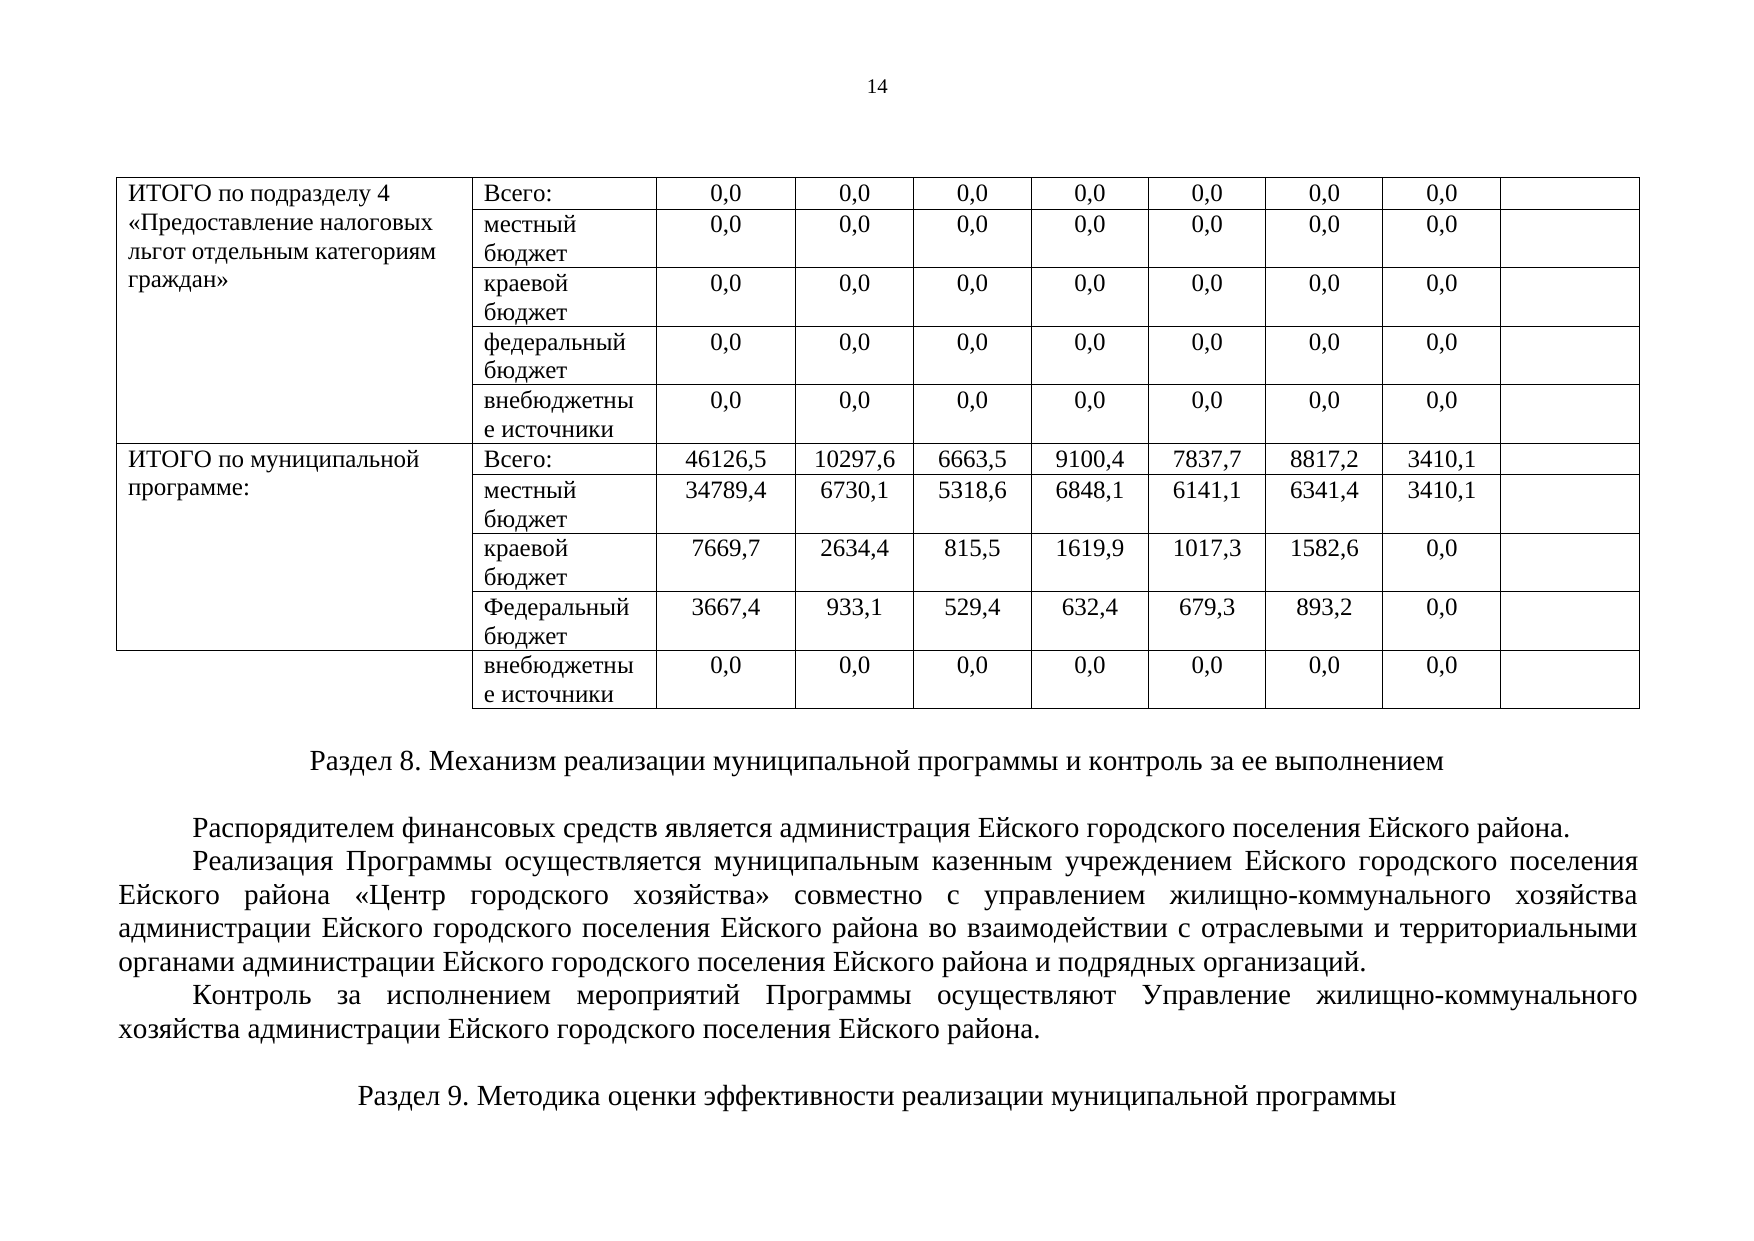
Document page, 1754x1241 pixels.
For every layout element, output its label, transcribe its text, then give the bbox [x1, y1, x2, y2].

table_cell 0,0 [1266, 268, 1382, 326]
table_cell 0,0 [914, 178, 1031, 208]
table_cell внебюджетные источники [473, 385, 656, 443]
text Раздел 8. Механизм реализации муниципальной программы и контроль за ее выполнением [118, 743, 1636, 776]
table_cell 2634,4 [796, 534, 913, 591]
table_cell 0,0 [914, 385, 1031, 443]
table_cell 0,0 [1266, 210, 1382, 267]
table_cell 0,0 [796, 268, 913, 326]
table_cell краевой бюджет [473, 534, 656, 591]
table_cell 0,0 [657, 385, 795, 443]
table_cell 679,3 [1149, 592, 1265, 649]
table_cell 8817,2 [1266, 444, 1382, 474]
table_cell 0,0 [796, 385, 913, 443]
table_cell 0,0 [1383, 210, 1500, 267]
table_cell 529,4 [914, 592, 1031, 649]
table_cell 7837,7 [1149, 444, 1265, 474]
table_cell 0,0 [796, 327, 913, 384]
table_cell 0,0 [1149, 210, 1265, 267]
table_cell 933,1 [796, 592, 913, 649]
text Распорядителем финансовых средств является администрация Ейского городского поселения Ейского района. [118, 810, 1636, 843]
table_cell 0,0 [1032, 651, 1148, 708]
table_cell местный бюджет [473, 210, 656, 267]
table_cell 0,0 [1383, 534, 1500, 591]
table_cell 0,0 [1032, 327, 1148, 384]
table_cell 34789,4 [657, 475, 795, 532]
table_cell 10297,6 [796, 444, 913, 474]
table_cell 0,0 [1149, 651, 1265, 708]
table_cell 0,0 [1383, 178, 1500, 208]
table_cell [1501, 268, 1639, 326]
table_cell 6141,1 [1149, 475, 1265, 532]
table_cell 0,0 [657, 210, 795, 267]
table_cell 0,0 [1266, 178, 1382, 208]
table_cell 3410,1 [1383, 475, 1500, 532]
table_cell 0,0 [1383, 651, 1500, 708]
table_cell 0,0 [1383, 385, 1500, 443]
table_cell 893,2 [1266, 592, 1382, 649]
table_cell 0,0 [1032, 178, 1148, 208]
table_cell ИТОГО по муниципальной программе: [117, 444, 472, 649]
table_cell 0,0 [914, 268, 1031, 326]
table_cell 6730,1 [796, 475, 913, 532]
table_cell 0,0 [1383, 592, 1500, 649]
table_cell 0,0 [1032, 268, 1148, 326]
table_cell 0,0 [1383, 327, 1500, 384]
table_cell 0,0 [914, 651, 1031, 708]
table_cell 46126,5 [657, 444, 795, 474]
table_cell [1501, 475, 1639, 532]
table_cell 0,0 [914, 210, 1031, 267]
table_cell 9100,4 [1032, 444, 1148, 474]
table_cell [1501, 327, 1639, 384]
table_cell 0,0 [657, 178, 795, 208]
table_cell 0,0 [914, 327, 1031, 384]
table_cell 6663,5 [914, 444, 1031, 474]
table_cell 6341,4 [1266, 475, 1382, 532]
text Раздел 9. Методика оценки эффективности реализации муниципальной программы [118, 1078, 1636, 1112]
table_cell федеральный бюджет [473, 327, 656, 384]
table_cell 0,0 [1266, 327, 1382, 384]
table_cell [1501, 444, 1639, 474]
table_cell [1501, 534, 1639, 591]
table_cell 0,0 [796, 210, 913, 267]
table_cell внебюджетные источники [473, 651, 656, 708]
table_cell Федеральный бюджет [473, 592, 656, 649]
table_cell краевой бюджет [473, 268, 656, 326]
table_cell 0,0 [1032, 210, 1148, 267]
table_cell 1619,9 [1032, 534, 1148, 591]
table_cell 1582,6 [1266, 534, 1382, 591]
table_cell Всего: [473, 444, 656, 474]
table_cell ИТОГО по подразделу 4 «Предоставление налоговых льгот отдельным категориям граждан» [117, 178, 472, 443]
table_cell 0,0 [1383, 268, 1500, 326]
table_cell 0,0 [1266, 651, 1382, 708]
table_cell 6848,1 [1032, 475, 1148, 532]
table_cell [1501, 592, 1639, 649]
table_cell 632,4 [1032, 592, 1148, 649]
table_cell 5318,6 [914, 475, 1031, 532]
table_cell Всего: [473, 178, 656, 208]
table_cell 0,0 [657, 651, 795, 708]
table_cell 3667,4 [657, 592, 795, 649]
table_cell 0,0 [796, 651, 913, 708]
table_cell 0,0 [1149, 385, 1265, 443]
table_cell [1501, 178, 1639, 208]
table_cell [1501, 210, 1639, 267]
table_cell 3410,1 [1383, 444, 1500, 474]
text Реализация Программы осуществляется муниципальным казенным учреждением Ейского городского поселения Ейского района «Центр городского хозяйства» совместно с управлением жилищно-коммунального хозяйства администрации Ейского городского поселения Ейского района во взаимодействии с отраслевыми и территориальными органами администрации Ейского городского поселения Ейского района и подрядных организаций. [118, 843, 1639, 977]
table_cell местный бюджет [473, 475, 656, 532]
table_cell 0,0 [1149, 268, 1265, 326]
table_cell 7669,7 [657, 534, 795, 591]
table_cell 0,0 [1266, 385, 1382, 443]
table_cell [1501, 651, 1639, 708]
table_cell 815,5 [914, 534, 1031, 591]
table_cell 0,0 [1149, 327, 1265, 384]
table_cell 1017,3 [1149, 534, 1265, 591]
table_cell [1501, 385, 1639, 443]
table_cell 0,0 [657, 327, 795, 384]
table_cell 0,0 [796, 178, 913, 208]
table_cell 0,0 [1032, 385, 1148, 443]
table_cell 0,0 [1149, 178, 1265, 208]
table_cell 0,0 [657, 268, 795, 326]
text Контроль за исполнением мероприятий Программы осуществляют Управление жилищно-коммунального хозяйства администрации Ейского городского поселения Ейского района. [118, 977, 1639, 1044]
